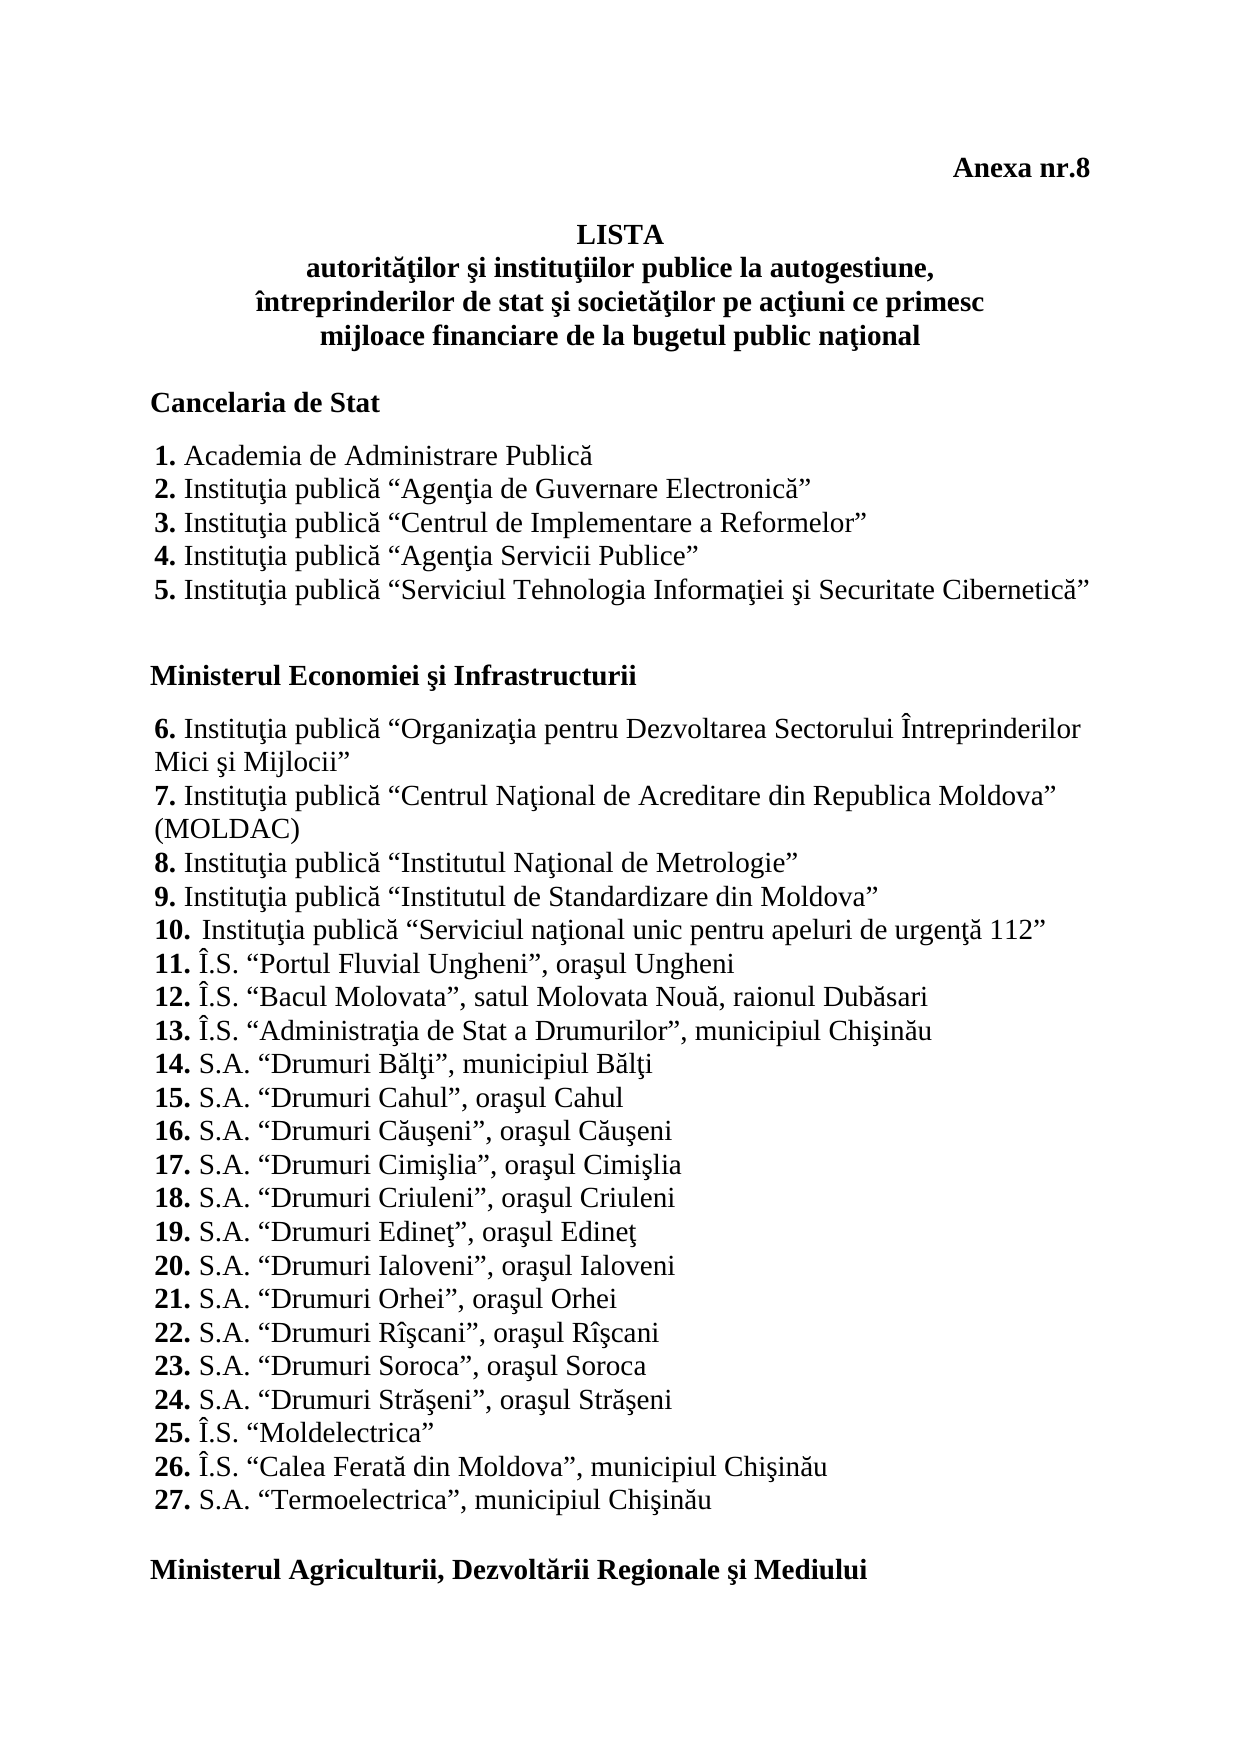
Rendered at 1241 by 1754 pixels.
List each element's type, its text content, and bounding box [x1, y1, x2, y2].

list Instituţia publică “Centrul Naţional de Acreditare din Republica Moldova” (MOLDAC) [154, 778, 1090, 845]
list Instituţia publică “Agenţia Servicii Publice” [154, 538, 1090, 572]
list Instituţia publică “Agenţia de Guvernare Electronică” [154, 471, 1090, 505]
text Anexa nr.8 [150, 150, 1090, 183]
list S.A. “Drumuri Ialoveni”, oraşul Ialoveni [154, 1248, 1090, 1281]
list Î.S. “Administraţia de Stat a Drumurilor”, municipiul Chişinău [154, 1013, 1090, 1046]
text întreprinderilor de stat şi societăţilor pe acţiuni ce primesc [150, 284, 1090, 318]
list Instituţia publică “Institutul Naţional de Metrologie” [154, 845, 1090, 879]
text autorităţilor şi instituţiilor publice la autogestiune, [150, 251, 1090, 284]
list Î.S. “Moldelectrica” [154, 1415, 1090, 1449]
list Î.S. “Portul Fluvial Ungheni”, oraşul Ungheni [154, 946, 1090, 979]
list Instituţia publică “Organizaţia pentru Dezvoltarea Sectorului Întreprinderilor Mici şi Mijlocii” [154, 711, 1090, 778]
list S.A. “Termoelectrica”, municipiul Chişinău [154, 1482, 1090, 1516]
text Ministerul Economiei şi Infrastructurii [150, 658, 1090, 692]
list S.A. “Drumuri Orhei”, oraşul Orhei [154, 1281, 1090, 1315]
list Academia de Administrare Publică [154, 438, 1090, 471]
list Î.S. “Bacul Molovata”, satul Molovata Nouă, raionul Dubăsari [154, 979, 1090, 1013]
text mijloace financiare de la bugetul public naţional [150, 318, 1090, 351]
list S.A. “Drumuri Bălţi”, municipiul Bălţi [154, 1046, 1090, 1080]
list S.A. “Drumuri Edineţ”, oraşul Edineţ [154, 1214, 1090, 1248]
list S.A. “Drumuri Cimişlia”, oraşul Cimişlia [154, 1147, 1090, 1181]
text Ministerul Agriculturii, Dezvoltării Regionale şi Mediului [150, 1516, 1090, 1586]
list Instituţia publică “Serviciul Tehnologia Informaţiei şi Securitate Cibernetică” [154, 572, 1090, 605]
list S.A. “Drumuri Rîşcani”, oraşul Rîşcani [154, 1315, 1090, 1348]
list Instituţia publică “Centrul de Implementare a Reformelor” [154, 505, 1090, 538]
list S.A. “Drumuri Criuleni”, oraşul Criuleni [154, 1181, 1090, 1214]
text Cancelaria de Stat [150, 385, 1090, 418]
list S.A. “Drumuri Soroca”, oraşul Soroca [154, 1348, 1090, 1382]
text LISTA [150, 217, 1090, 251]
list S.A. “Drumuri Străşeni”, oraşul Străşeni [154, 1382, 1090, 1415]
list Î.S. “Calea Ferată din Moldova”, municipiul Chişinău [154, 1449, 1090, 1482]
list S.A. “Drumuri Căuşeni”, oraşul Căuşeni [154, 1113, 1090, 1147]
list Instituţia publică “Serviciul naţional unic pentru apeluri de urgenţă 112” [154, 912, 1090, 946]
list Instituţia publică “Institutul de Standardizare din Moldova” [154, 879, 1090, 912]
list S.A. “Drumuri Cahul”, oraşul Cahul [154, 1080, 1090, 1113]
